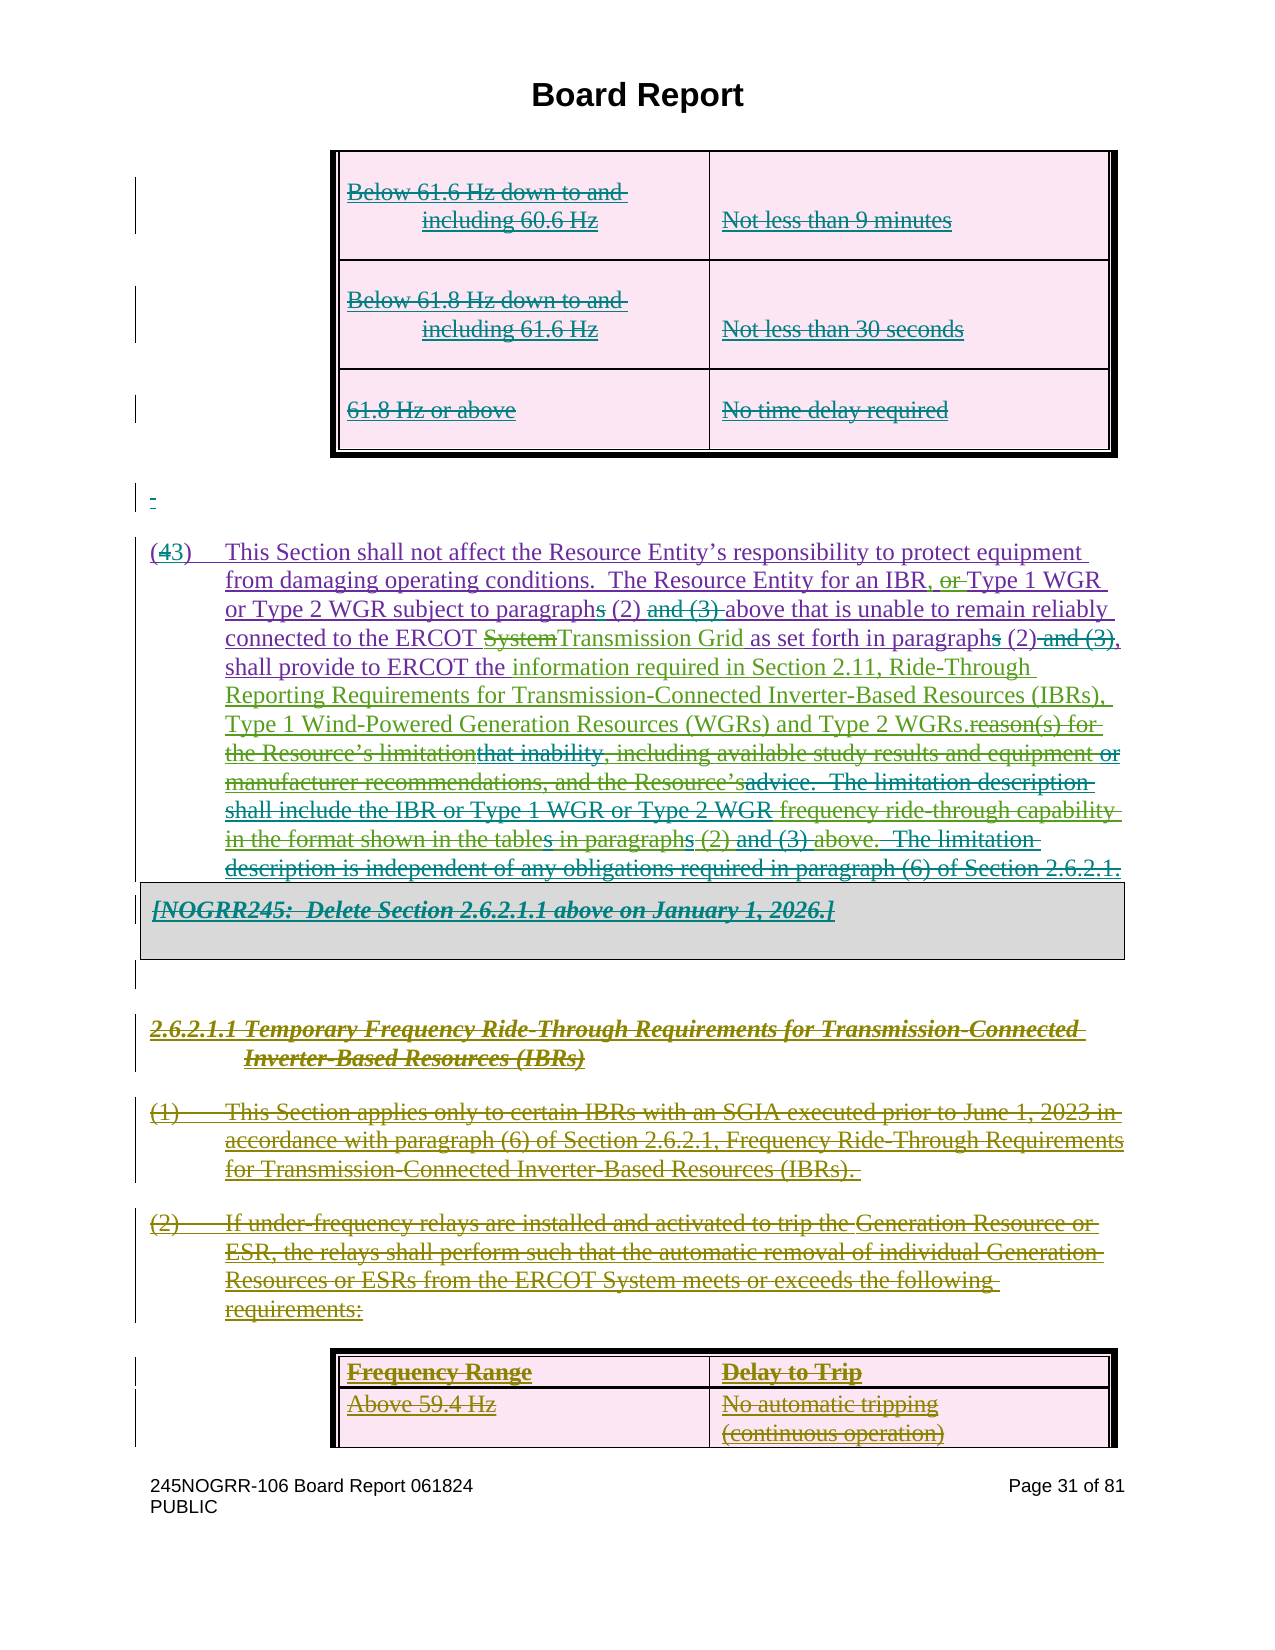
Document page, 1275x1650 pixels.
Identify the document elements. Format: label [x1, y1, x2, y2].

table_header [141, 883, 1124, 959]
